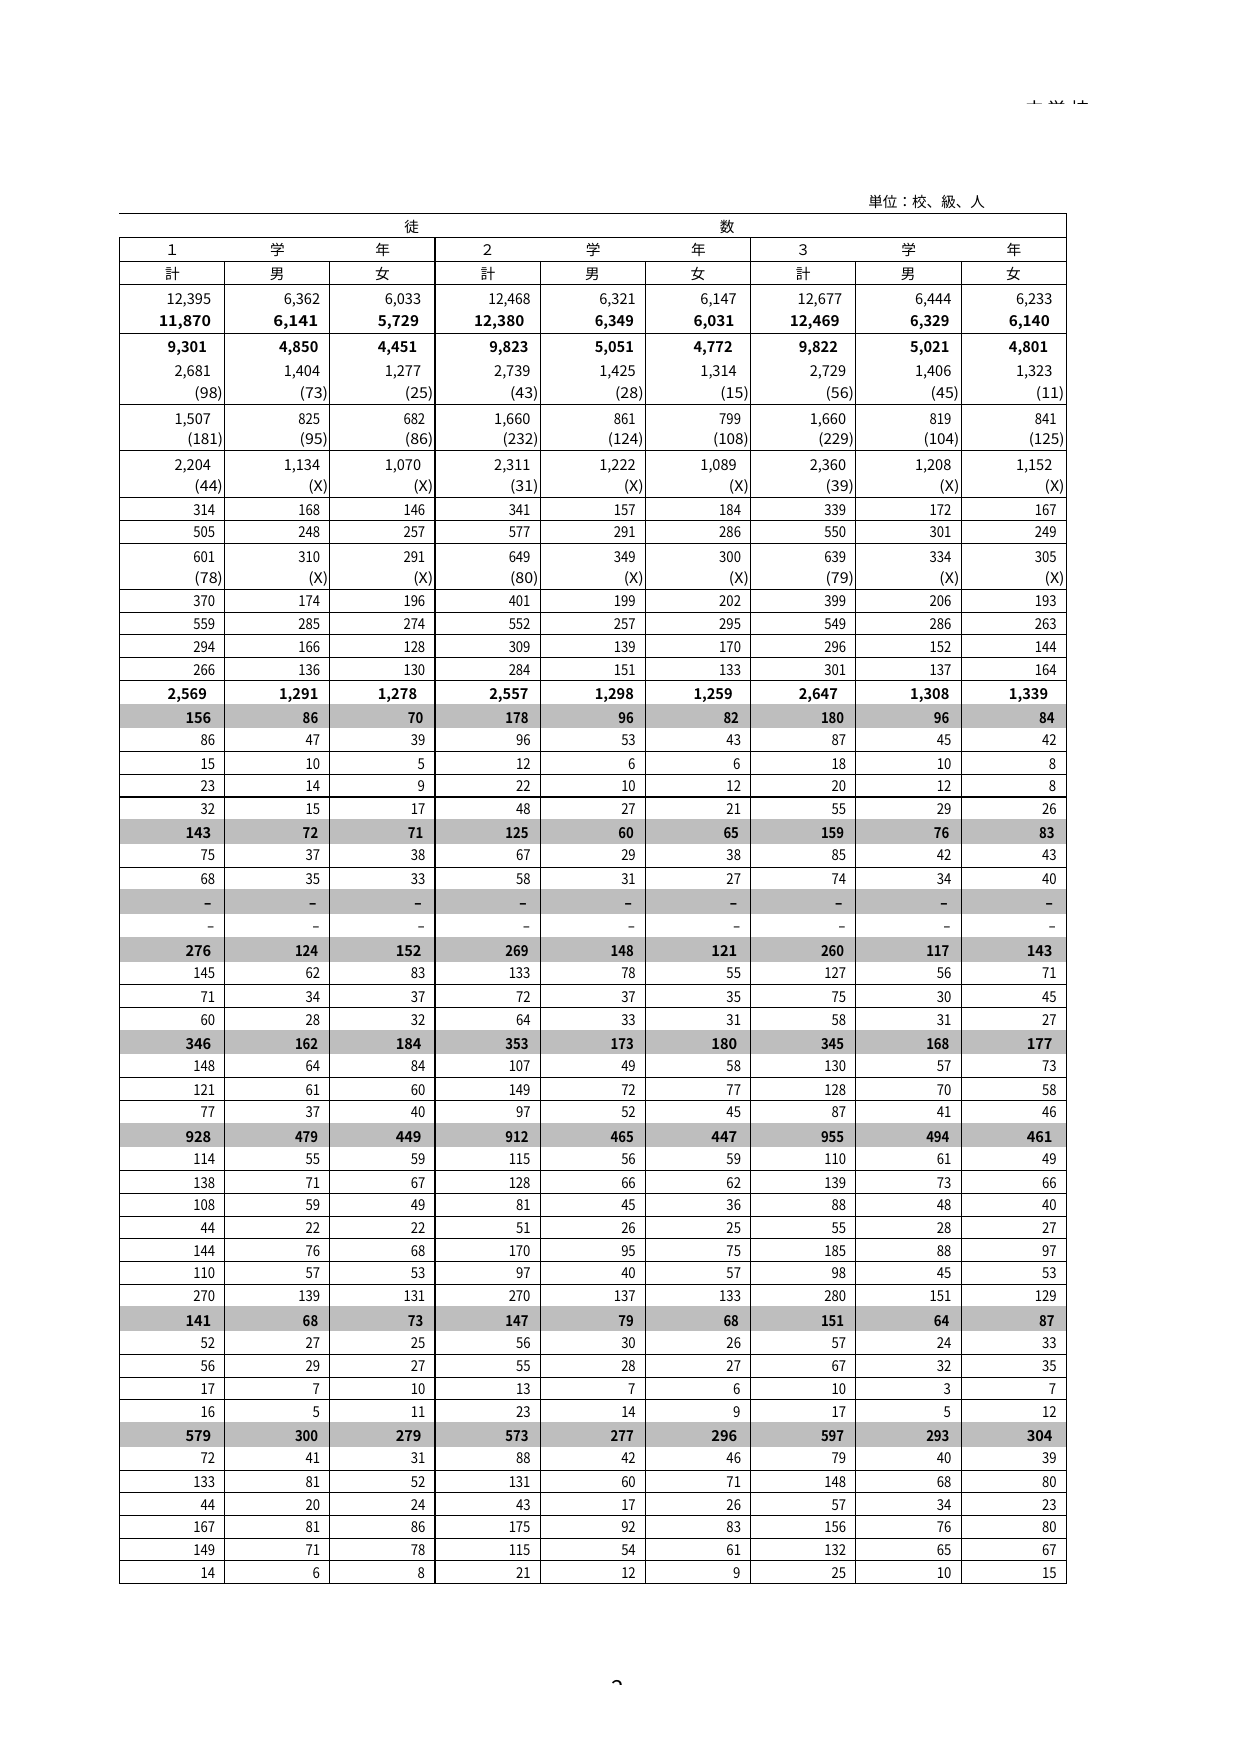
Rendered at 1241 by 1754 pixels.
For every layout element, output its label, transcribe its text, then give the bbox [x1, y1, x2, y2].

table_cell 6,321 [541, 285, 645, 309]
table_cell 144 [962, 635, 1066, 657]
table_cell 8 [330, 1561, 434, 1583]
table_cell 45 [856, 728, 961, 751]
table_cell 141 [120, 1306, 224, 1331]
table_cell 23 [962, 1493, 1066, 1515]
table_cell (X) [962, 567, 1066, 589]
table_cell 40 [962, 868, 1066, 889]
table_cell 301 [751, 658, 855, 680]
table_cell - [436, 889, 540, 914]
table_cell 1,404 [225, 358, 329, 382]
table_cell 計 [436, 262, 540, 284]
table_cell 38 [330, 844, 434, 867]
table_cell 6,233 [962, 285, 1066, 309]
table_cell 49 [962, 1148, 1066, 1170]
table_cell 60 [120, 1008, 224, 1030]
table_cell 12 [646, 775, 750, 796]
table_cell 30 [541, 1331, 645, 1354]
table_cell 48 [436, 798, 540, 819]
table_cell 131 [330, 1285, 434, 1306]
table_cell 23 [120, 775, 224, 796]
table_cell 174 [225, 590, 329, 612]
table_cell 68 [646, 1306, 750, 1331]
table_cell (X) [856, 475, 961, 497]
table_cell 55 [646, 962, 750, 984]
table_cell 1,259 [646, 681, 750, 704]
table_cell 26 [541, 1217, 645, 1238]
table_cell 29 [541, 844, 645, 867]
table_cell 73 [330, 1306, 434, 1331]
table_cell 177 [962, 1030, 1066, 1054]
table_cell 59 [330, 1148, 434, 1170]
table_cell 27 [646, 868, 750, 889]
table_cell 60 [541, 819, 645, 844]
table_cell 309 [436, 635, 540, 657]
table_cell 552 [436, 613, 540, 634]
table_cell 127 [751, 962, 855, 984]
table_cell 66 [962, 1171, 1066, 1193]
table_cell 12 [541, 1561, 645, 1583]
table_cell 494 [856, 1123, 961, 1147]
table_cell 29 [225, 1355, 329, 1377]
table_cell 26 [646, 1493, 750, 1515]
table_cell 185 [751, 1239, 855, 1261]
table_cell 128 [330, 635, 434, 657]
table_cell 157 [541, 498, 645, 520]
table_cell 58 [646, 1055, 750, 1077]
table_cell 269 [436, 937, 540, 962]
table_cell 168 [856, 1030, 961, 1054]
table_cell 148 [541, 937, 645, 962]
table_cell 28 [856, 1217, 961, 1238]
table_cell 257 [330, 521, 434, 542]
table_cell 370 [120, 590, 224, 612]
table_cell 70 [856, 1078, 961, 1100]
table_cell 295 [646, 613, 750, 634]
table_cell 148 [751, 1471, 855, 1492]
table_cell 年 [645, 238, 750, 261]
table_cell 55 [225, 1148, 329, 1170]
table_cell 21 [646, 798, 750, 819]
table_cell 284 [436, 658, 540, 680]
table_cell 56 [541, 1148, 645, 1170]
table_cell - [751, 889, 855, 914]
table_cell (X) [330, 567, 434, 589]
table_cell 293 [856, 1422, 961, 1447]
table_cell 291 [330, 544, 434, 567]
table_cell 601 [120, 544, 224, 567]
table_cell 825 [225, 405, 329, 428]
table_cell 男 [225, 262, 329, 284]
table_cell 12,677 [751, 285, 855, 309]
table_cell 449 [330, 1123, 434, 1147]
table_cell 44 [120, 1493, 224, 1515]
table_cell 60 [541, 1471, 645, 1492]
table_cell 107 [436, 1055, 540, 1077]
table_cell 24 [330, 1493, 434, 1515]
table_cell 130 [330, 658, 434, 680]
table_cell 28 [541, 1355, 645, 1377]
table_cell (79) [751, 567, 855, 589]
table_cell 54 [541, 1539, 645, 1560]
table_cell 184 [646, 498, 750, 520]
table_cell 64 [436, 1008, 540, 1030]
table_cell 1,406 [856, 358, 961, 382]
table_cell 260 [751, 937, 855, 962]
table_cell 1,208 [856, 451, 961, 475]
table_cell 57 [856, 1055, 961, 1077]
table_cell (95) [225, 428, 329, 450]
table_cell - [962, 914, 1066, 937]
table_cell 277 [541, 1422, 645, 1447]
table_cell 25 [646, 1217, 750, 1238]
table_cell 79 [541, 1306, 645, 1331]
table_cell 682 [330, 405, 434, 428]
table_cell 31 [541, 868, 645, 889]
table_cell 13 [436, 1378, 540, 1399]
table_cell 68 [120, 868, 224, 889]
table_cell 279 [330, 1422, 434, 1447]
table_cell 75 [120, 844, 224, 867]
table_cell 577 [436, 521, 540, 542]
table_cell ３ [751, 238, 856, 261]
table_cell 66 [541, 1171, 645, 1193]
table_cell 305 [962, 544, 1066, 567]
table_cell 97 [436, 1262, 540, 1284]
table_cell 96 [436, 728, 540, 751]
table_cell 72 [225, 819, 329, 844]
table_cell 167 [962, 498, 1066, 520]
table_cell 37 [225, 1101, 329, 1123]
table_cell 1,277 [330, 358, 434, 382]
table_cell 29 [856, 798, 961, 819]
table_cell 72 [436, 985, 540, 1007]
table_cell 147 [436, 1306, 540, 1331]
table_cell 74 [751, 868, 855, 889]
table_cell 151 [856, 1285, 961, 1306]
table_cell 128 [436, 1171, 540, 1193]
table_cell 5,729 [330, 309, 434, 333]
table_cell 270 [436, 1285, 540, 1306]
table_cell (X) [646, 567, 750, 589]
table_cell 95 [541, 1239, 645, 1261]
table_cell 55 [751, 798, 855, 819]
table_cell 43 [436, 1493, 540, 1515]
table_cell 14 [225, 775, 329, 796]
table_cell 75 [751, 985, 855, 1007]
table_cell (39) [751, 475, 855, 497]
table_cell 266 [120, 658, 224, 680]
table_cell 17 [120, 1378, 224, 1399]
table_cell 31 [330, 1447, 434, 1469]
table_cell 59 [225, 1194, 329, 1216]
table_cell 計 [751, 262, 855, 284]
table_cell 1,308 [856, 681, 961, 704]
table_cell 68 [856, 1471, 961, 1492]
table_cell 30 [856, 985, 961, 1007]
table_cell 45 [856, 1262, 961, 1284]
table_cell 162 [225, 1030, 329, 1054]
table_cell 6 [225, 1561, 329, 1583]
table_cell 26 [962, 798, 1066, 819]
table_cell 345 [751, 1030, 855, 1054]
table_cell 81 [225, 1471, 329, 1492]
table_cell 71 [225, 1539, 329, 1560]
table_cell 76 [856, 819, 961, 844]
table_cell (X) [541, 475, 645, 497]
table_cell 49 [330, 1194, 434, 1216]
table_cell 52 [120, 1331, 224, 1354]
table_cell 87 [751, 728, 855, 751]
table_cell 649 [436, 544, 540, 567]
table_cell 144 [120, 1239, 224, 1261]
table_cell 9 [646, 1561, 750, 1583]
table_cell (11) [962, 382, 1066, 404]
table_cell 1,425 [541, 358, 645, 382]
table_cell 37 [330, 985, 434, 1007]
table_cell 23 [436, 1400, 540, 1422]
table_cell 117 [856, 937, 961, 962]
table_cell 6 [541, 752, 645, 774]
table_cell 25 [330, 1331, 434, 1354]
table_cell 67 [330, 1171, 434, 1193]
table_cell 40 [962, 1194, 1066, 1216]
table_cell 248 [225, 521, 329, 542]
table_cell 1,314 [646, 358, 750, 382]
table_cell 1,660 [751, 405, 855, 428]
table_cell 36 [646, 1194, 750, 1216]
table_cell 6 [646, 752, 750, 774]
table_cell 31 [646, 1008, 750, 1030]
table_cell 計 [120, 262, 224, 284]
table_cell 1,152 [962, 451, 1066, 475]
table_cell 257 [541, 613, 645, 634]
table_cell 6,147 [646, 285, 750, 309]
table_cell 71 [962, 962, 1066, 984]
table_cell 42 [856, 844, 961, 867]
table_cell 15 [225, 798, 329, 819]
table_cell (181) [120, 428, 224, 450]
table_cell 151 [751, 1306, 855, 1331]
table_cell 170 [646, 635, 750, 657]
table_cell 173 [541, 1030, 645, 1054]
table_cell 84 [330, 1055, 434, 1077]
table_cell 286 [646, 521, 750, 542]
table_cell 83 [330, 962, 434, 984]
table_cell 46 [646, 1447, 750, 1469]
table_cell 85 [751, 844, 855, 867]
table_cell (73) [225, 382, 329, 404]
table_cell 6,141 [225, 309, 329, 333]
table_cell 96 [856, 704, 961, 728]
table_cell 573 [436, 1422, 540, 1447]
table_cell 10 [751, 1378, 855, 1399]
table_cell 399 [751, 590, 855, 612]
table_cell - [751, 914, 855, 937]
table_cell 9,823 [436, 334, 540, 358]
table_cell 6,140 [962, 309, 1066, 333]
table_cell 7 [962, 1378, 1066, 1399]
table_cell 51 [436, 1217, 540, 1238]
table_cell 83 [646, 1516, 750, 1538]
table_cell 88 [436, 1447, 540, 1469]
table_cell (80) [436, 567, 540, 589]
table_cell 27 [541, 798, 645, 819]
table_cell 48 [856, 1194, 961, 1216]
table_cell 64 [856, 1306, 961, 1331]
table_cell 121 [120, 1078, 224, 1100]
table_cell 263 [962, 613, 1066, 634]
table_cell 57 [751, 1331, 855, 1354]
table_cell 27 [646, 1355, 750, 1377]
table_cell 125 [436, 819, 540, 844]
table_cell 27 [330, 1355, 434, 1377]
table_cell 9,301 [120, 334, 224, 358]
table_cell 129 [962, 1285, 1066, 1306]
table_cell 17 [330, 798, 434, 819]
table_cell 146 [330, 498, 434, 520]
table_cell (86) [330, 428, 434, 450]
table_cell 6,349 [541, 309, 645, 333]
table_cell 152 [856, 635, 961, 657]
table_cell 84 [962, 704, 1066, 728]
table_cell 40 [541, 1262, 645, 1284]
table_cell 505 [120, 521, 224, 542]
table_cell 46 [962, 1101, 1066, 1123]
table_cell 57 [225, 1262, 329, 1284]
table_cell 86 [330, 1516, 434, 1538]
table_cell 465 [541, 1123, 645, 1147]
table_cell 61 [856, 1148, 961, 1170]
table_cell 43 [962, 844, 1066, 867]
table_cell 68 [225, 1306, 329, 1331]
table_cell 12,395 [120, 285, 224, 309]
table_cell 7 [225, 1378, 329, 1399]
table_cell 280 [751, 1285, 855, 1306]
table_cell 128 [751, 1078, 855, 1100]
table_cell １ [120, 238, 224, 261]
table_cell 133 [120, 1471, 224, 1492]
table_cell 女 [646, 262, 750, 284]
table_cell 159 [751, 819, 855, 844]
table_cell 180 [751, 704, 855, 728]
table_cell 学 [540, 238, 645, 261]
table_cell 108 [120, 1194, 224, 1216]
table_cell 10 [856, 752, 961, 774]
table_cell 5 [856, 1400, 961, 1422]
table_cell 841 [962, 405, 1066, 428]
table_cell 447 [646, 1123, 750, 1147]
table_cell 女 [962, 262, 1066, 284]
table_cell 86 [225, 704, 329, 728]
table_cell 334 [856, 544, 961, 567]
table_cell 12,468 [436, 285, 540, 309]
table_cell 314 [120, 498, 224, 520]
text 単位：校、級、人 [62, 190, 985, 211]
table_cell 58 [962, 1078, 1066, 1100]
table_cell 2,729 [751, 358, 855, 382]
table_cell 184 [330, 1030, 434, 1054]
table_cell 6 [646, 1378, 750, 1399]
table_cell 912 [436, 1123, 540, 1147]
table_cell (125) [962, 428, 1066, 450]
table_cell 137 [856, 658, 961, 680]
table_cell 301 [856, 521, 961, 542]
table_cell (X) [646, 475, 750, 497]
table_cell 78 [330, 1539, 434, 1560]
table_cell 42 [541, 1447, 645, 1469]
table_cell 339 [751, 498, 855, 520]
table_cell 149 [120, 1539, 224, 1560]
table_cell 35 [646, 985, 750, 1007]
table_cell 77 [120, 1101, 224, 1123]
table_cell 77 [646, 1078, 750, 1100]
table_cell 80 [962, 1471, 1066, 1492]
table_cell 304 [962, 1422, 1066, 1447]
table_cell 12,380 [436, 309, 540, 333]
table_cell 2,204 [120, 451, 224, 475]
table_cell 178 [436, 704, 540, 728]
table_cell 61 [646, 1539, 750, 1560]
table_cell 597 [751, 1422, 855, 1447]
table_cell 27 [962, 1217, 1066, 1238]
table_cell 6,031 [646, 309, 750, 333]
table_cell 47 [225, 728, 329, 751]
table_cell 45 [541, 1194, 645, 1216]
table_cell 148 [120, 1055, 224, 1077]
table_cell 53 [541, 728, 645, 751]
table_cell (28) [541, 382, 645, 404]
table_cell 67 [751, 1355, 855, 1377]
table_cell - [225, 914, 329, 937]
table_cell (78) [120, 567, 224, 589]
table_cell 124 [225, 937, 329, 962]
table_cell 143 [120, 819, 224, 844]
table_cell 32 [856, 1355, 961, 1377]
table_cell 1,291 [225, 681, 329, 704]
table_cell 53 [330, 1262, 434, 1284]
table_cell 143 [962, 937, 1066, 962]
table_cell 133 [646, 658, 750, 680]
table_cell 34 [856, 1493, 961, 1515]
table_cell (232) [436, 428, 540, 450]
table_cell - [225, 889, 329, 914]
table_cell 2,681 [120, 358, 224, 382]
table_cell 164 [962, 658, 1066, 680]
table_cell 67 [962, 1539, 1066, 1560]
table_cell 83 [962, 819, 1066, 844]
table_cell 21 [436, 1561, 540, 1583]
table_cell 96 [541, 704, 645, 728]
table_cell 女 [330, 262, 434, 284]
table_cell 56 [436, 1331, 540, 1354]
table_cell 206 [856, 590, 961, 612]
table_cell 55 [751, 1217, 855, 1238]
table_cell 60 [330, 1078, 434, 1100]
table_cell 71 [646, 1471, 750, 1492]
table_cell 8 [962, 752, 1066, 774]
table_cell (108) [646, 428, 750, 450]
table_cell 1,298 [541, 681, 645, 704]
table_cell 67 [436, 844, 540, 867]
table_cell 92 [541, 1516, 645, 1538]
table_cell 139 [225, 1285, 329, 1306]
table_cell 133 [646, 1285, 750, 1306]
table_cell 136 [225, 658, 329, 680]
table_cell 41 [225, 1447, 329, 1469]
table_cell 22 [225, 1217, 329, 1238]
table_cell 286 [856, 613, 961, 634]
table_cell 81 [225, 1516, 329, 1538]
table_cell 72 [541, 1078, 645, 1100]
table_cell 学 [856, 238, 961, 261]
table_cell 9,822 [751, 334, 855, 358]
table_cell 2,647 [751, 681, 855, 704]
table_cell 73 [962, 1055, 1066, 1077]
table_cell 549 [751, 613, 855, 634]
table_cell 70 [330, 704, 434, 728]
table_cell 98 [751, 1262, 855, 1284]
table_cell 22 [436, 775, 540, 796]
table_cell 18 [751, 752, 855, 774]
table_cell 819 [856, 405, 961, 428]
table_cell (229) [751, 428, 855, 450]
table_cell 61 [225, 1078, 329, 1100]
table_cell 15 [962, 1561, 1066, 1583]
table_header 徒 数 [119, 214, 1066, 237]
table_cell 37 [225, 844, 329, 867]
table_cell 43 [646, 728, 750, 751]
table_cell - [856, 889, 961, 914]
table_cell 33 [541, 1008, 645, 1030]
table_cell (X) [962, 475, 1066, 497]
table_cell 31 [856, 1008, 961, 1030]
table_cell 461 [962, 1123, 1066, 1147]
table_cell 45 [962, 985, 1066, 1007]
table_cell 76 [225, 1239, 329, 1261]
table_cell 33 [962, 1331, 1066, 1354]
table_cell 56 [856, 962, 961, 984]
table_cell 12 [962, 1400, 1066, 1422]
table_cell 349 [541, 544, 645, 567]
table_cell ２ [436, 238, 540, 261]
table_cell 1,507 [120, 405, 224, 428]
table_cell 87 [751, 1101, 855, 1123]
table_cell 57 [751, 1493, 855, 1515]
table_cell (124) [541, 428, 645, 450]
table_cell 73 [856, 1171, 961, 1193]
table_cell 20 [225, 1493, 329, 1515]
table_cell 199 [541, 590, 645, 612]
table_cell 1,660 [436, 405, 540, 428]
table_cell 296 [646, 1422, 750, 1447]
table_cell 80 [962, 1516, 1066, 1538]
table_cell 32 [120, 798, 224, 819]
table_cell 88 [856, 1239, 961, 1261]
table_cell 52 [330, 1471, 434, 1492]
table_cell 25 [751, 1561, 855, 1583]
table_cell 28 [225, 1008, 329, 1030]
table_cell 9 [330, 775, 434, 796]
table_cell 151 [541, 658, 645, 680]
table_cell 121 [646, 937, 750, 962]
table_cell 799 [646, 405, 750, 428]
table_cell 81 [436, 1194, 540, 1216]
table_cell 138 [120, 1171, 224, 1193]
table_cell - [436, 914, 540, 937]
table_cell 24 [856, 1331, 961, 1354]
table_cell 88 [751, 1194, 855, 1216]
table_cell 6,033 [330, 285, 434, 309]
table_cell 27 [962, 1008, 1066, 1030]
table_cell 12 [856, 775, 961, 796]
table_cell - [120, 889, 224, 914]
table_cell 2,739 [436, 358, 540, 382]
table_cell 579 [120, 1422, 224, 1447]
table_cell 196 [330, 590, 434, 612]
table_cell 300 [225, 1422, 329, 1447]
table_cell - [541, 889, 645, 914]
table_cell 71 [225, 1171, 329, 1193]
table_cell 861 [541, 405, 645, 428]
table_cell 年 [330, 238, 434, 261]
table_cell 65 [856, 1539, 961, 1560]
table_cell 41 [856, 1101, 961, 1123]
table_cell 11,870 [120, 309, 224, 333]
table_cell 167 [120, 1516, 224, 1538]
table_cell 131 [436, 1471, 540, 1492]
table_cell 男 [856, 262, 961, 284]
table_cell - [541, 914, 645, 937]
table_cell 270 [120, 1285, 224, 1306]
table_cell 1,222 [541, 451, 645, 475]
table_cell 12 [436, 752, 540, 774]
table_cell 20 [751, 775, 855, 796]
table_cell (45) [856, 382, 961, 404]
table_cell 68 [330, 1239, 434, 1261]
table_cell 37 [541, 985, 645, 1007]
table_cell 71 [120, 985, 224, 1007]
table_cell 291 [541, 521, 645, 542]
table_cell 56 [120, 1355, 224, 1377]
table_cell 168 [225, 498, 329, 520]
table_cell 72 [120, 1447, 224, 1469]
table_cell 152 [330, 937, 434, 962]
table_cell 172 [856, 498, 961, 520]
table_cell 7 [541, 1378, 645, 1399]
table_cell 166 [225, 635, 329, 657]
table_cell 550 [751, 521, 855, 542]
table_cell 346 [120, 1030, 224, 1054]
table_cell 35 [225, 868, 329, 889]
table_cell (25) [330, 382, 434, 404]
table_cell 139 [751, 1171, 855, 1193]
table_cell 62 [646, 1171, 750, 1193]
table_cell 4,772 [646, 334, 750, 358]
table_cell (98) [120, 382, 224, 404]
table_cell 249 [962, 521, 1066, 542]
table_cell 276 [120, 937, 224, 962]
table_cell 110 [120, 1262, 224, 1284]
table_cell 65 [646, 819, 750, 844]
table_cell 1,134 [225, 451, 329, 475]
table_cell 353 [436, 1030, 540, 1054]
table_cell 45 [646, 1101, 750, 1123]
table_cell 71 [330, 819, 434, 844]
table_cell 86 [120, 728, 224, 751]
table_cell 32 [330, 1008, 434, 1030]
table_cell 97 [436, 1101, 540, 1123]
table_cell 10 [541, 775, 645, 796]
table_cell 59 [646, 1148, 750, 1170]
table_cell (56) [751, 382, 855, 404]
table_cell 9 [646, 1400, 750, 1422]
table_cell 3 [856, 1378, 961, 1399]
table_cell 1,089 [646, 451, 750, 475]
table_cell (15) [646, 382, 750, 404]
table_cell - [646, 914, 750, 937]
table_cell 401 [436, 590, 540, 612]
table_cell (X) [541, 567, 645, 589]
table_cell 5,021 [856, 334, 961, 358]
table_cell 4,801 [962, 334, 1066, 358]
table_cell 男 [541, 262, 645, 284]
table_cell (104) [856, 428, 961, 450]
table_cell (X) [225, 475, 329, 497]
table_cell 145 [120, 962, 224, 984]
table_cell 202 [646, 590, 750, 612]
table_cell 26 [646, 1331, 750, 1354]
table_cell 53 [962, 1262, 1066, 1284]
table_cell 33 [330, 868, 434, 889]
table_cell 58 [436, 868, 540, 889]
table_cell 8 [962, 775, 1066, 796]
table_cell - [330, 914, 434, 937]
table_cell 139 [541, 635, 645, 657]
table_cell 78 [541, 962, 645, 984]
table_cell 22 [330, 1217, 434, 1238]
table_cell 341 [436, 498, 540, 520]
table_cell 14 [120, 1561, 224, 1583]
table_cell 1,070 [330, 451, 434, 475]
table_cell (X) [225, 567, 329, 589]
table_cell 156 [751, 1516, 855, 1538]
table_cell 11 [330, 1400, 434, 1422]
table_cell - [856, 914, 961, 937]
table_cell 14 [541, 1400, 645, 1422]
table_cell 285 [225, 613, 329, 634]
table_cell 115 [436, 1148, 540, 1170]
table_cell 52 [541, 1101, 645, 1123]
table_cell 10 [856, 1561, 961, 1583]
table_cell 149 [436, 1078, 540, 1100]
table_cell 2,557 [436, 681, 540, 704]
table_cell 2,311 [436, 451, 540, 475]
table_cell 44 [120, 1217, 224, 1238]
table_cell 97 [962, 1239, 1066, 1261]
table_cell (43) [436, 382, 540, 404]
table_cell 6,329 [856, 309, 961, 333]
table_cell 10 [330, 1378, 434, 1399]
table_cell 年 [961, 238, 1066, 261]
table_cell 学 [225, 238, 330, 261]
table_cell 955 [751, 1123, 855, 1147]
table_cell 310 [225, 544, 329, 567]
table_cell 5 [330, 752, 434, 774]
table_cell 39 [330, 728, 434, 751]
table_cell 57 [646, 1262, 750, 1284]
table_cell 130 [751, 1055, 855, 1077]
table_cell 17 [751, 1400, 855, 1422]
table_cell - [962, 889, 1066, 914]
table_cell 12,469 [751, 309, 855, 333]
table_cell 1,339 [962, 681, 1066, 704]
table_cell 55 [436, 1355, 540, 1377]
table_cell 1,323 [962, 358, 1066, 382]
table_cell 175 [436, 1516, 540, 1538]
table_cell - [330, 889, 434, 914]
table_cell 79 [751, 1447, 855, 1469]
table_cell 300 [646, 544, 750, 567]
table_cell 2,360 [751, 451, 855, 475]
table_cell 274 [330, 613, 434, 634]
table_cell 4,850 [225, 334, 329, 358]
table_cell 76 [856, 1516, 961, 1538]
table_cell 75 [646, 1239, 750, 1261]
table_cell 15 [120, 752, 224, 774]
table_cell 40 [330, 1101, 434, 1123]
table_cell 156 [120, 704, 224, 728]
table_cell 170 [436, 1239, 540, 1261]
table_cell 49 [541, 1055, 645, 1077]
table_cell 928 [120, 1123, 224, 1147]
table_cell 58 [751, 1008, 855, 1030]
table_cell 4,451 [330, 334, 434, 358]
table_cell 87 [962, 1306, 1066, 1331]
table_cell 115 [436, 1539, 540, 1560]
table_cell 2,569 [120, 681, 224, 704]
table_cell 42 [962, 728, 1066, 751]
table_cell 5,051 [541, 334, 645, 358]
table_cell 5 [225, 1400, 329, 1422]
table_cell 133 [436, 962, 540, 984]
table_cell (44) [120, 475, 224, 497]
table_cell 114 [120, 1148, 224, 1170]
table_cell 62 [225, 962, 329, 984]
table_cell 296 [751, 635, 855, 657]
table_cell 64 [225, 1055, 329, 1077]
table_cell 39 [962, 1447, 1066, 1469]
table_cell - [120, 914, 224, 937]
table_cell 17 [541, 1493, 645, 1515]
table_cell 639 [751, 544, 855, 567]
table_cell 38 [646, 844, 750, 867]
table_cell 110 [751, 1148, 855, 1170]
table_cell 180 [646, 1030, 750, 1054]
table_cell 137 [541, 1285, 645, 1306]
table_cell 6,444 [856, 285, 961, 309]
table_cell (31) [436, 475, 540, 497]
table_cell 132 [751, 1539, 855, 1560]
table_cell 559 [120, 613, 224, 634]
table_cell 193 [962, 590, 1066, 612]
table_cell 82 [646, 704, 750, 728]
table_cell 35 [962, 1355, 1066, 1377]
table_cell 27 [225, 1331, 329, 1354]
table_cell (X) [856, 567, 961, 589]
table_cell 10 [225, 752, 329, 774]
table_cell 294 [120, 635, 224, 657]
table_cell 6,362 [225, 285, 329, 309]
table_cell 1,278 [330, 681, 434, 704]
table_cell (X) [330, 475, 434, 497]
table_cell 40 [856, 1447, 961, 1469]
table_cell - [646, 889, 750, 914]
table_cell 16 [120, 1400, 224, 1422]
table_cell 34 [225, 985, 329, 1007]
table_cell 479 [225, 1123, 329, 1147]
table_cell 34 [856, 868, 961, 889]
